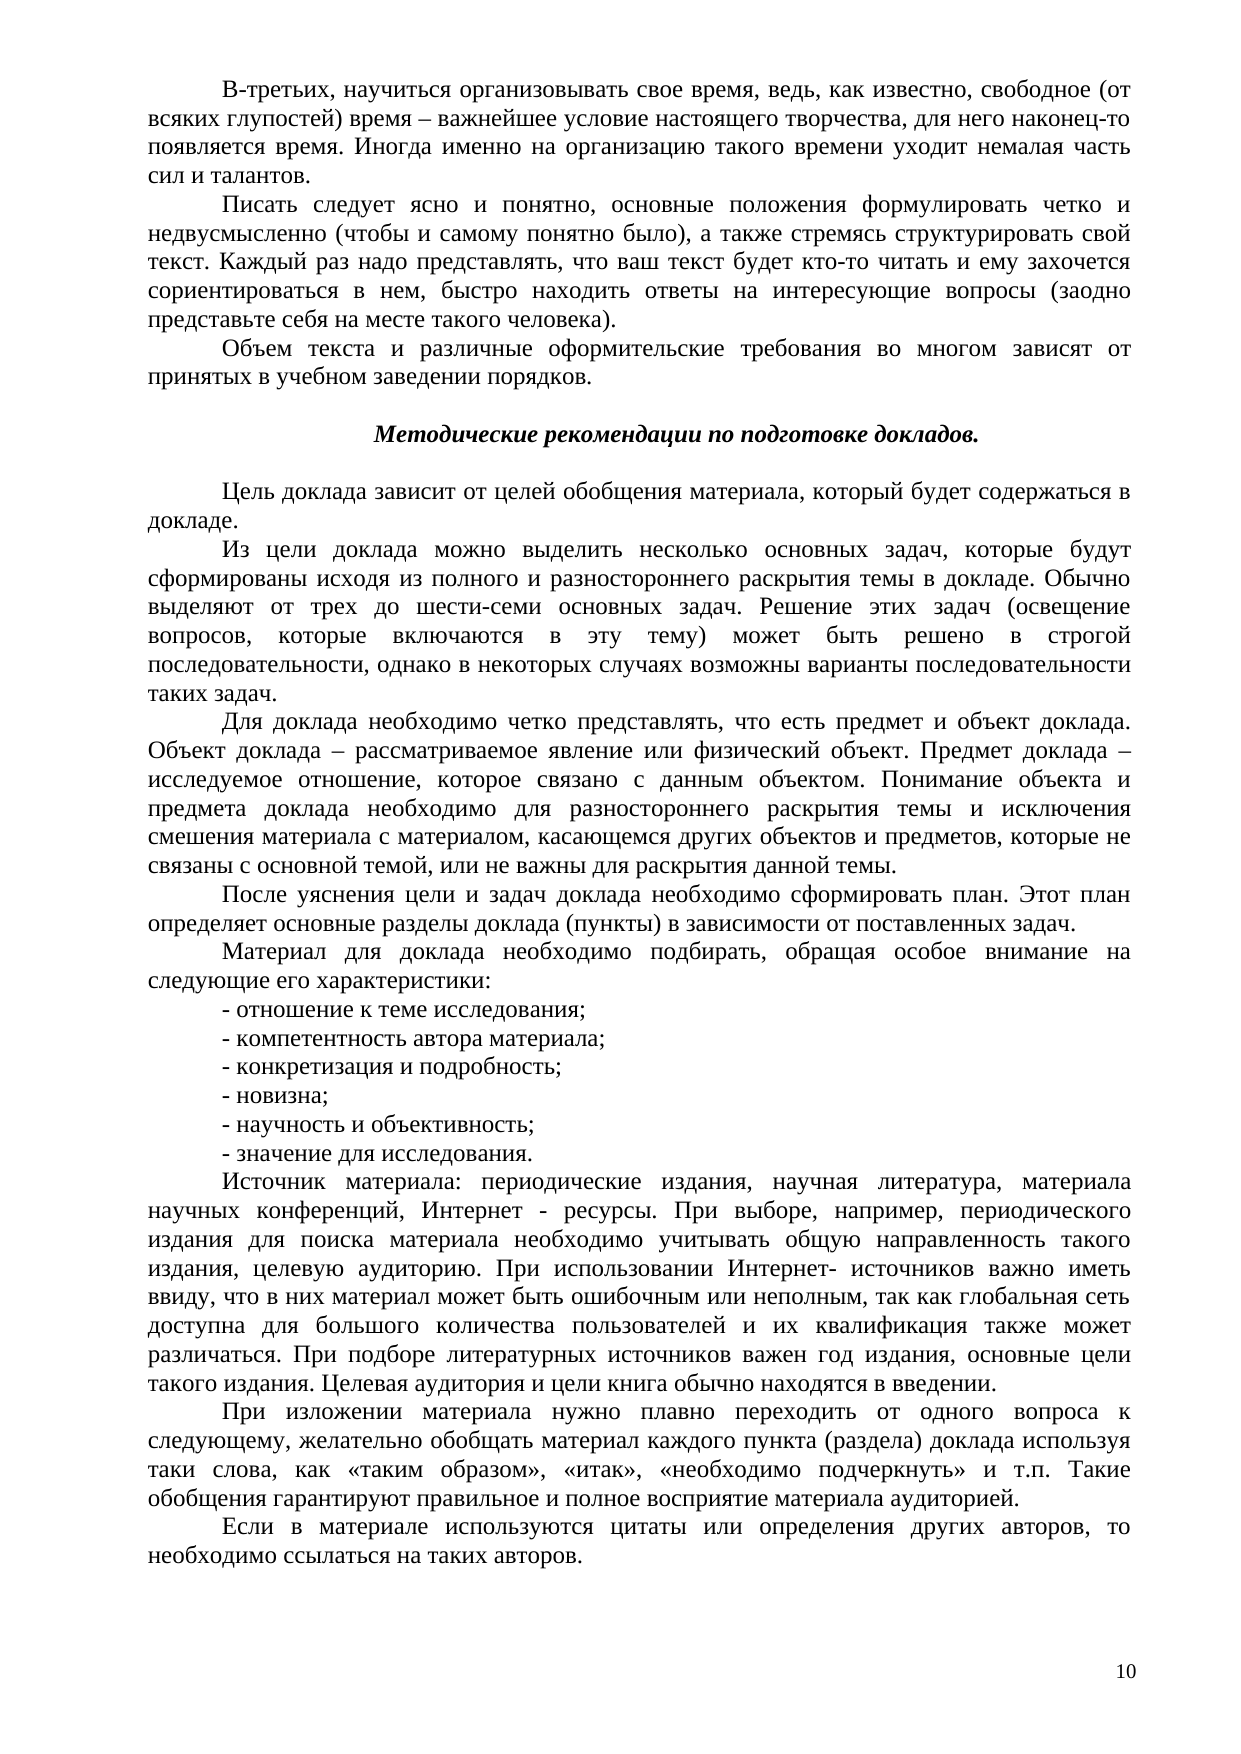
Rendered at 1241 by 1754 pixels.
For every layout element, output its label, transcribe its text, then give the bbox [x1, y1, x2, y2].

text При изложении материала нужно плавно переходить от одного вопроса к следующему, желательно обобщать материал каждого пункта (раздела) доклада используя таки слова, как «таким образом», «итак», «необходимо подчеркнуть» и т.п. Такие обобщения гарантируют правильное и полное восприятие материала аудиторией. [148, 1396, 1132, 1511]
text Объем текста и различные оформительские требования во многом зависят от принятых в учебном заведении порядков. [148, 333, 1132, 390]
text - значение для исследования. [148, 1138, 1132, 1166]
text Для доклада необходимо четко представлять, что есть предмет и объект доклада. Объект доклада – рассматриваемое явление или физический объект. Предмет доклада – исследуемое отношение, которое связано с данным объектом. Понимание объекта и предмета доклада необходимо для разностороннего раскрытия темы и исключения смешения материала с материалом, касающемся других объектов и предметов, которые не связаны с основной темой, или не важны для раскрытия данной темы. [148, 706, 1132, 879]
text Если в материале используются цитаты или определения других авторов, то необходимо ссылаться на таких авторов. [148, 1511, 1132, 1569]
text Писать следует ясно и понятно, основные положения формулировать четко и недвусмысленно (чтобы и самому понятно было), а также стремясь структурировать свой текст. Каждый раз надо представлять, что ваш текст будет кто-то читать и ему захочется сориентироваться в нем, быстро находить ответы на интересующие вопросы (заодно представьте себя на месте такого человека). [148, 189, 1132, 333]
text - новизна; [148, 1080, 1132, 1109]
text - конкретизация и подробность; [148, 1051, 1132, 1080]
text Материал для доклада необходимо подбирать, обращая особое внимание на следующие его характеристики: [148, 936, 1132, 994]
text Методические рекомендации по подготовке докладов. [148, 419, 1132, 448]
text Из цели доклада можно выделить несколько основных задач, которые будут сформированы исходя из полного и разностороннего раскрытия темы в докладе. Обычно выделяют от трех до шести-семи основных задач. Решение этих задач (освещение вопросов, которые включаются в эту тему) может быть решено в строгой последовательности, однако в некоторых случаях возможны варианты последовательности таких задач. [148, 534, 1132, 706]
text - отношение к теме исследования; [148, 994, 1132, 1023]
text Источник материала: периодические издания, научная литература, материала научных конференций, Интернет - ресурсы. При выборе, например, периодического издания для поиска материала необходимо учитывать общую направленность такого издания, целевую аудиторию. При использовании Интернет- источников важно иметь ввиду, что в них материал может быть ошибочным или неполным, так как глобальная сеть доступна для большого количества пользователей и их квалификация также может различаться. При подборе литературных источников важен год издания, основные цели такого издания. Целевая аудитория и цели книга обычно находятся в введении. [148, 1166, 1132, 1396]
text Цель доклада зависит от целей обобщения материала, который будет содержаться в докладе. [148, 476, 1132, 534]
text - научность и объективность; [148, 1109, 1132, 1138]
text В-третьих, научиться организовывать свое время, ведь, как известно, свободное (от всяких глупостей) время – важнейшее условие настоящего творчества, для него наконец-то появляется время. Иногда именно на организацию такого времени уходит немалая часть сил и талантов. [148, 74, 1132, 189]
text - компетентность автора материала; [148, 1023, 1132, 1051]
text После уяснения цели и задач доклада необходимо сформировать план. Этот план определяет основные разделы доклада (пункты) в зависимости от поставленных задач. [148, 879, 1132, 936]
